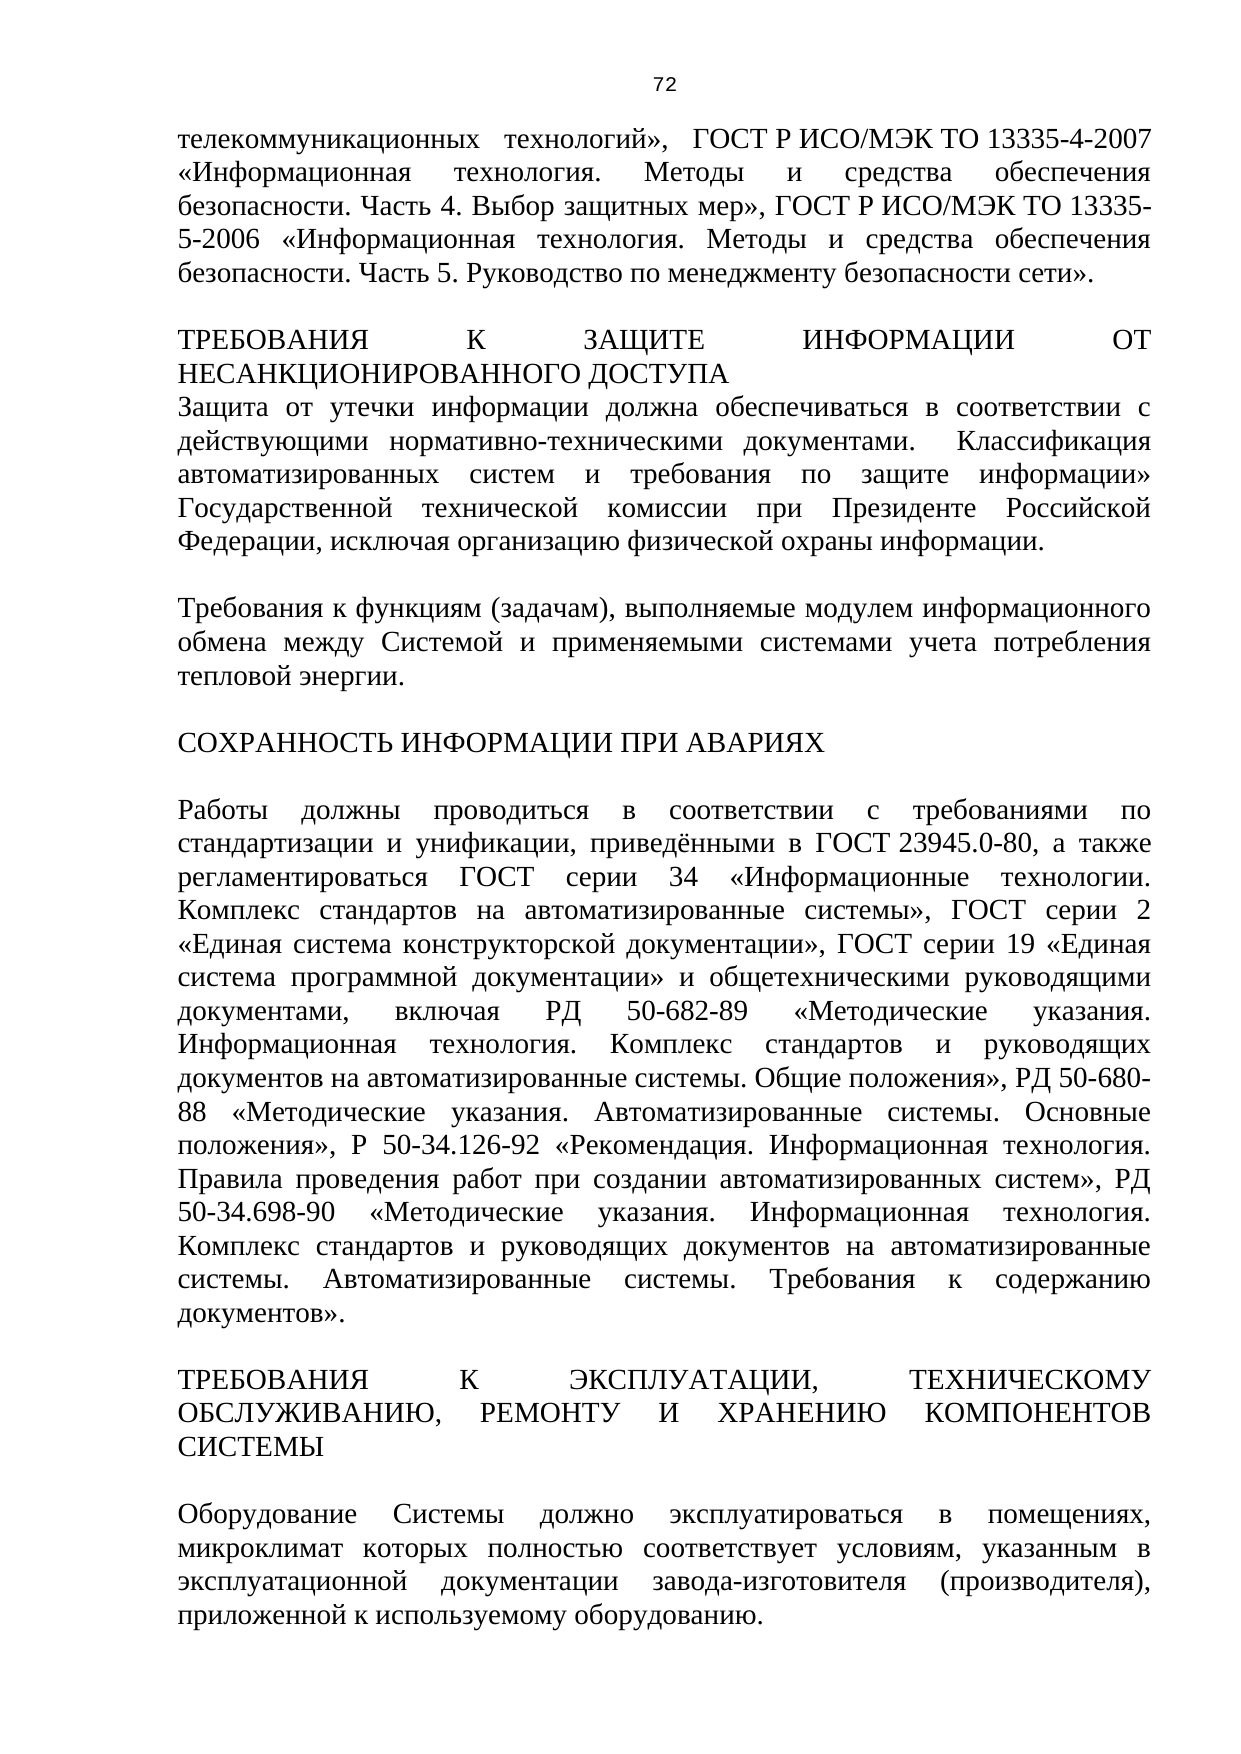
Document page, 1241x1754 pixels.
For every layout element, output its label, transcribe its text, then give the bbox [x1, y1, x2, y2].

text Защита от утечки информации должна обеспечиваться в соответствии с действующими нормативно-техническими документами. Классификация автоматизированных систем и требования по защите информации» Государственной технической комиссии при Президенте Российской Федерации, исключая организацию физической охраны информации. [177, 389, 1152, 557]
text СОХРАННОСТЬ ИНФОРМАЦИИ ПРИ АВАРИЯХ [177, 725, 1152, 758]
text Требования к функциям (задачам), выполняемые модулем информационного обмена между Системой и применяемыми системами учета потребления тепловой энергии. [177, 591, 1152, 691]
text Оборудование Системы должно эксплуатироваться в помещениях, микроклимат которых полностью соответствует условиям, указанным в эксплуатационной документации завода-изготовителя (производителя), приложенной к используемому оборудованию. [177, 1496, 1152, 1630]
text Работы должны проводиться в соответствии с требованиями по стандартизации и унификации, приведёнными в ГОСТ 23945.0-80, а также регламентироваться ГОСТ серии 34 «Информационные технологии. Комплекс стандартов на автоматизированные системы», ГОСТ серии 2 «Единая система конструкторской документации», ГОСТ серии 19 «Единая система программной документации» и общетехническими руководящими документами, включая РД 50-682-89 «Методические указания. Информационная технология. Комплекс стандартов и руководящих документов на автоматизированные системы. Общие положения», РД 50-680-88 «Методические указания. Автоматизированные системы. Основные положения», Р 50-34.126-92 «Рекомендация. Информационная технология. Правила проведения работ при создании автоматизированных систем», РД 50-34.698-90 «Методические указания. Информационная технология. Комплекс стандартов и руководящих документов на автоматизированные системы. Автоматизированные системы. Требования к содержанию документов». [177, 792, 1152, 1328]
text ТРЕБОВАНИЯ К ЗАЩИТЕ ИНФОРМАЦИИ ОТ НЕСАНКЦИОНИРОВАННОГО ДОСТУПА [177, 322, 1152, 389]
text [177, 121, 1152, 289]
text ТРЕБОВАНИЯ К ЭКСПЛУАТАЦИИ, ТЕХНИЧЕСКОМУ ОБСЛУЖИВАНИЮ, РЕМОНТУ И ХРАНЕНИЮ КОМПОНЕНТОВ СИСТЕМЫ [177, 1362, 1152, 1463]
